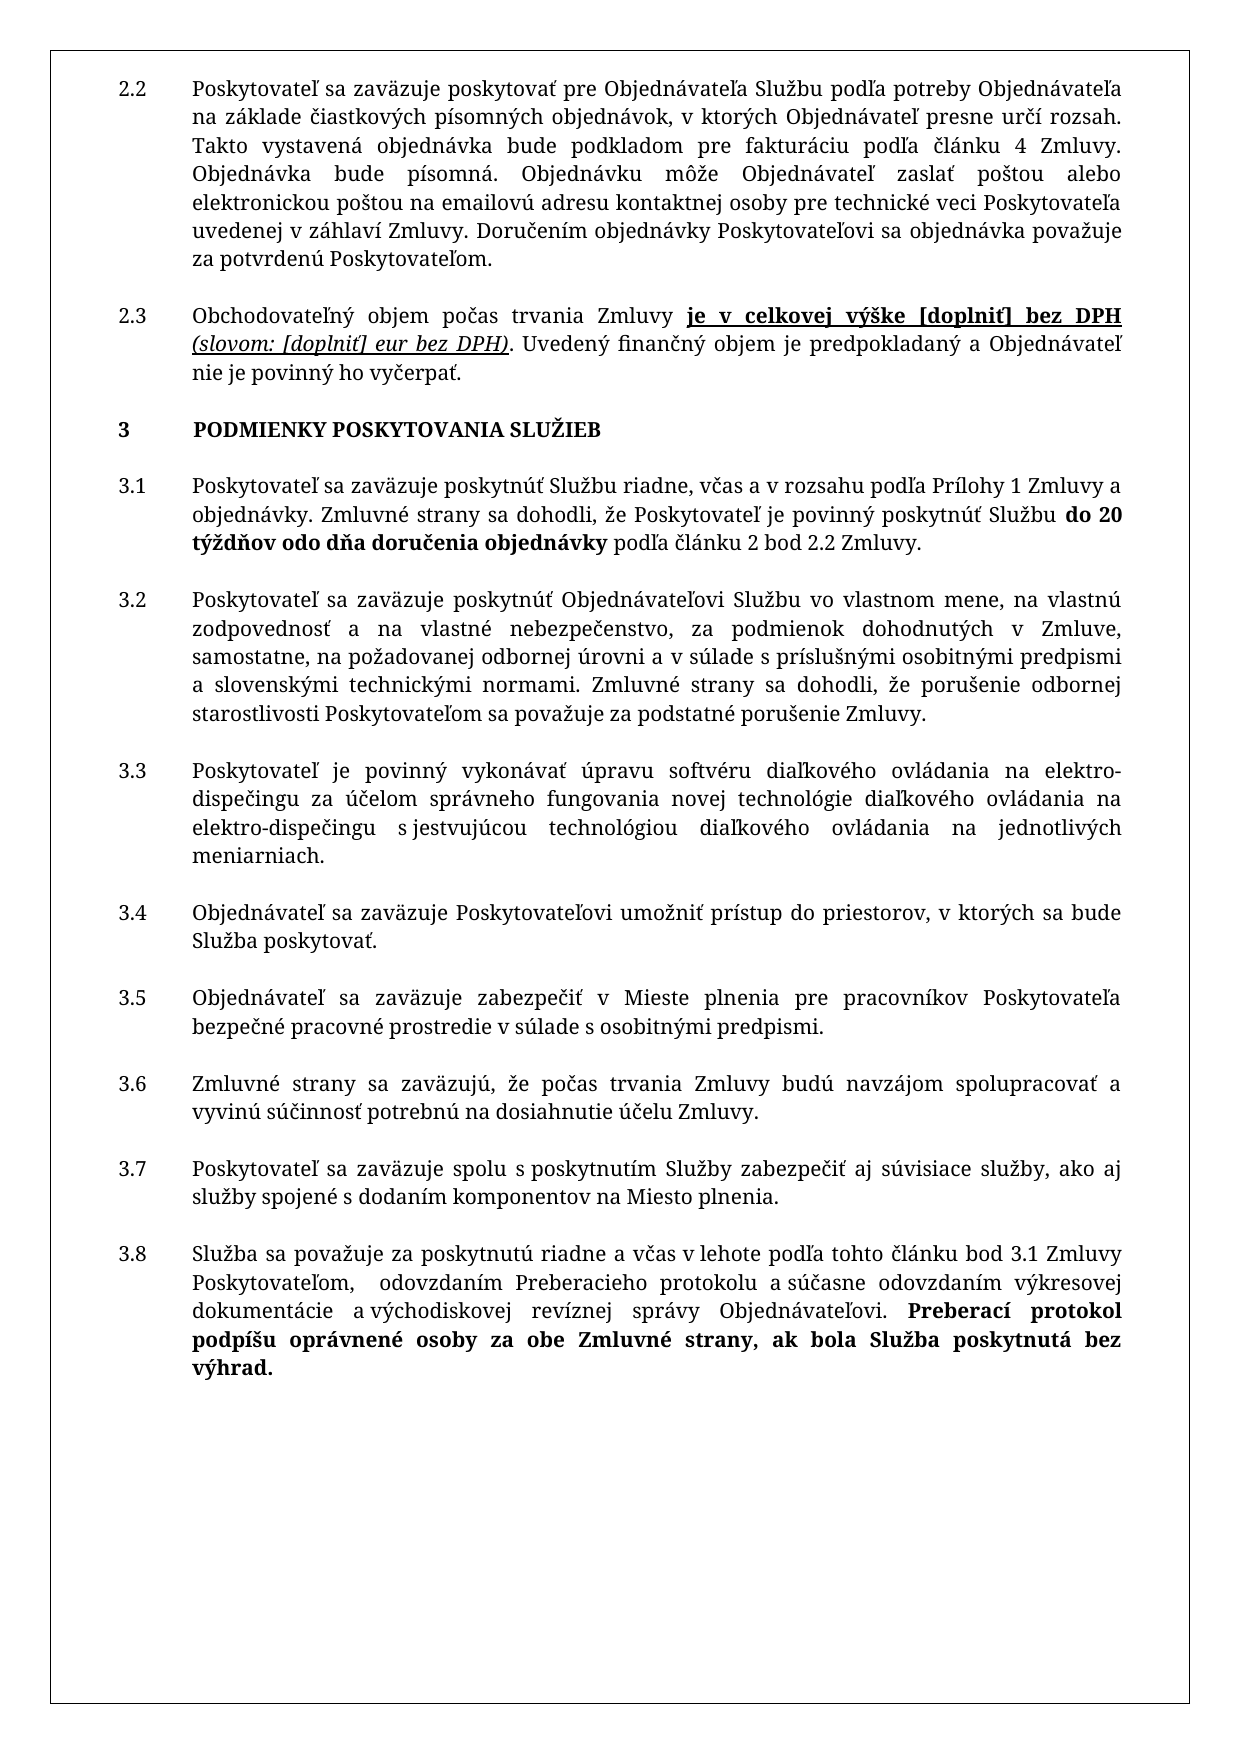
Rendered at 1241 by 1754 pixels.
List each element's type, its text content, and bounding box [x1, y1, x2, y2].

list Poskytovateľ sa zaväzuje poskytnúť Objednávateľovi Službu vo vlastnom mene, na vlastnú zodpovednosť a na vlastné nebezpečenstvo, za podmienok dohodnutých v Zmluve, samostatne, na požadovanej odbornej úrovni a v súlade s príslušnými osobitnými predpismi a slovenskými technickými normami. Zmluvné strany sa dohodli, že porušenie odbornej starostlivosti Poskytovateľom sa považuje za podstatné porušenie Zmluvy. [118, 585, 1122, 727]
list Poskytovateľ sa zaväzuje spolu s poskytnutím Služby zabezpečiť aj súvisiace služby, ako aj služby spojené s dodaním komponentov na Miesto plnenia. [118, 1154, 1122, 1211]
list Poskytovateľ sa zaväzuje poskytnúť Službu riadne, včas a v rozsahu podľa Prílohy 1 Zmluvy a objednávky. Zmluvné strany sa dohodli, že Poskytovateľ je povinný poskytnúť Službu do 20 týždňov odo dňa doručenia objednávky podľa článku 2 bod 2.2 Zmluvy. [118, 472, 1122, 557]
list Zmluvné strany sa zaväzujú, že počas trvania Zmluvy budú navzájom spolupracovať a vyvinú súčinnosť potrebnú na dosiahnutie účelu Zmluvy. [118, 1069, 1122, 1126]
list Objednávateľ sa zaväzuje zabezpečiť v Mieste plnenia pre pracovníkov Poskytovateľa bezpečné pracovné prostredie v súlade s osobitnými predpismi. [118, 983, 1122, 1040]
list Poskytovateľ sa zaväzuje poskytovať pre Objednávateľa Službu podľa potreby Objednávateľa na základe čiastkových písomných objednávok, v ktorých Objednávateľ presne určí rozsah. Takto vystavená objednávka bude podkladom pre fakturáciu podľa článku 4 Zmluvy. Objednávka bude písomná. Objednávku môže Objednávateľ zaslať poštou alebo elektronickou poštou na emailovú adresu kontaktnej osoby pre technické veci Poskytovateľa uvedenej v záhlaví Zmluvy. Doručením objednávky Poskytovateľovi sa objednávka považuje za potvrdenú Poskytovateľom. [118, 74, 1122, 273]
list Obchodovateľný objem počas trvania Zmluvy je v celkovej výške [doplniť] bez DPH (slovom: [doplniť] eur bez DPH). Uvedený finančný objem je predpokladaný a Objednávateľ nie je povinný ho vyčerpať. [118, 301, 1122, 386]
list Poskytovateľ je povinný vykonávať úpravu softvéru diaľkového ovládania na elektro-dispečingu za účelom správneho fungovania novej technológie diaľkového ovládania na elektro-dispečingu s jestvujúcou technológiou diaľkového ovládania na jednotlivých meniarniach. [118, 756, 1122, 870]
list PODMIENKY POSKYTOVANIA SLUŽIEB [118, 415, 1122, 443]
list Služba sa považuje za poskytnutú riadne a včas v lehote podľa tohto článku bod 3.1 Zmluvy Poskytovateľom, odovzdaním Preberacieho protokolu a súčasne odovzdaním výkresovej dokumentácie a východiskovej revíznej správy Objednávateľovi. Preberací protokol podpíšu oprávnené osoby za obe Zmluvné strany, ak bola Služba poskytnutá bez výhrad. [118, 1239, 1122, 1382]
list Objednávateľ sa zaväzuje Poskytovateľovi umožniť prístup do priestorov, v ktorých sa bude Služba poskytovať. [118, 898, 1122, 955]
